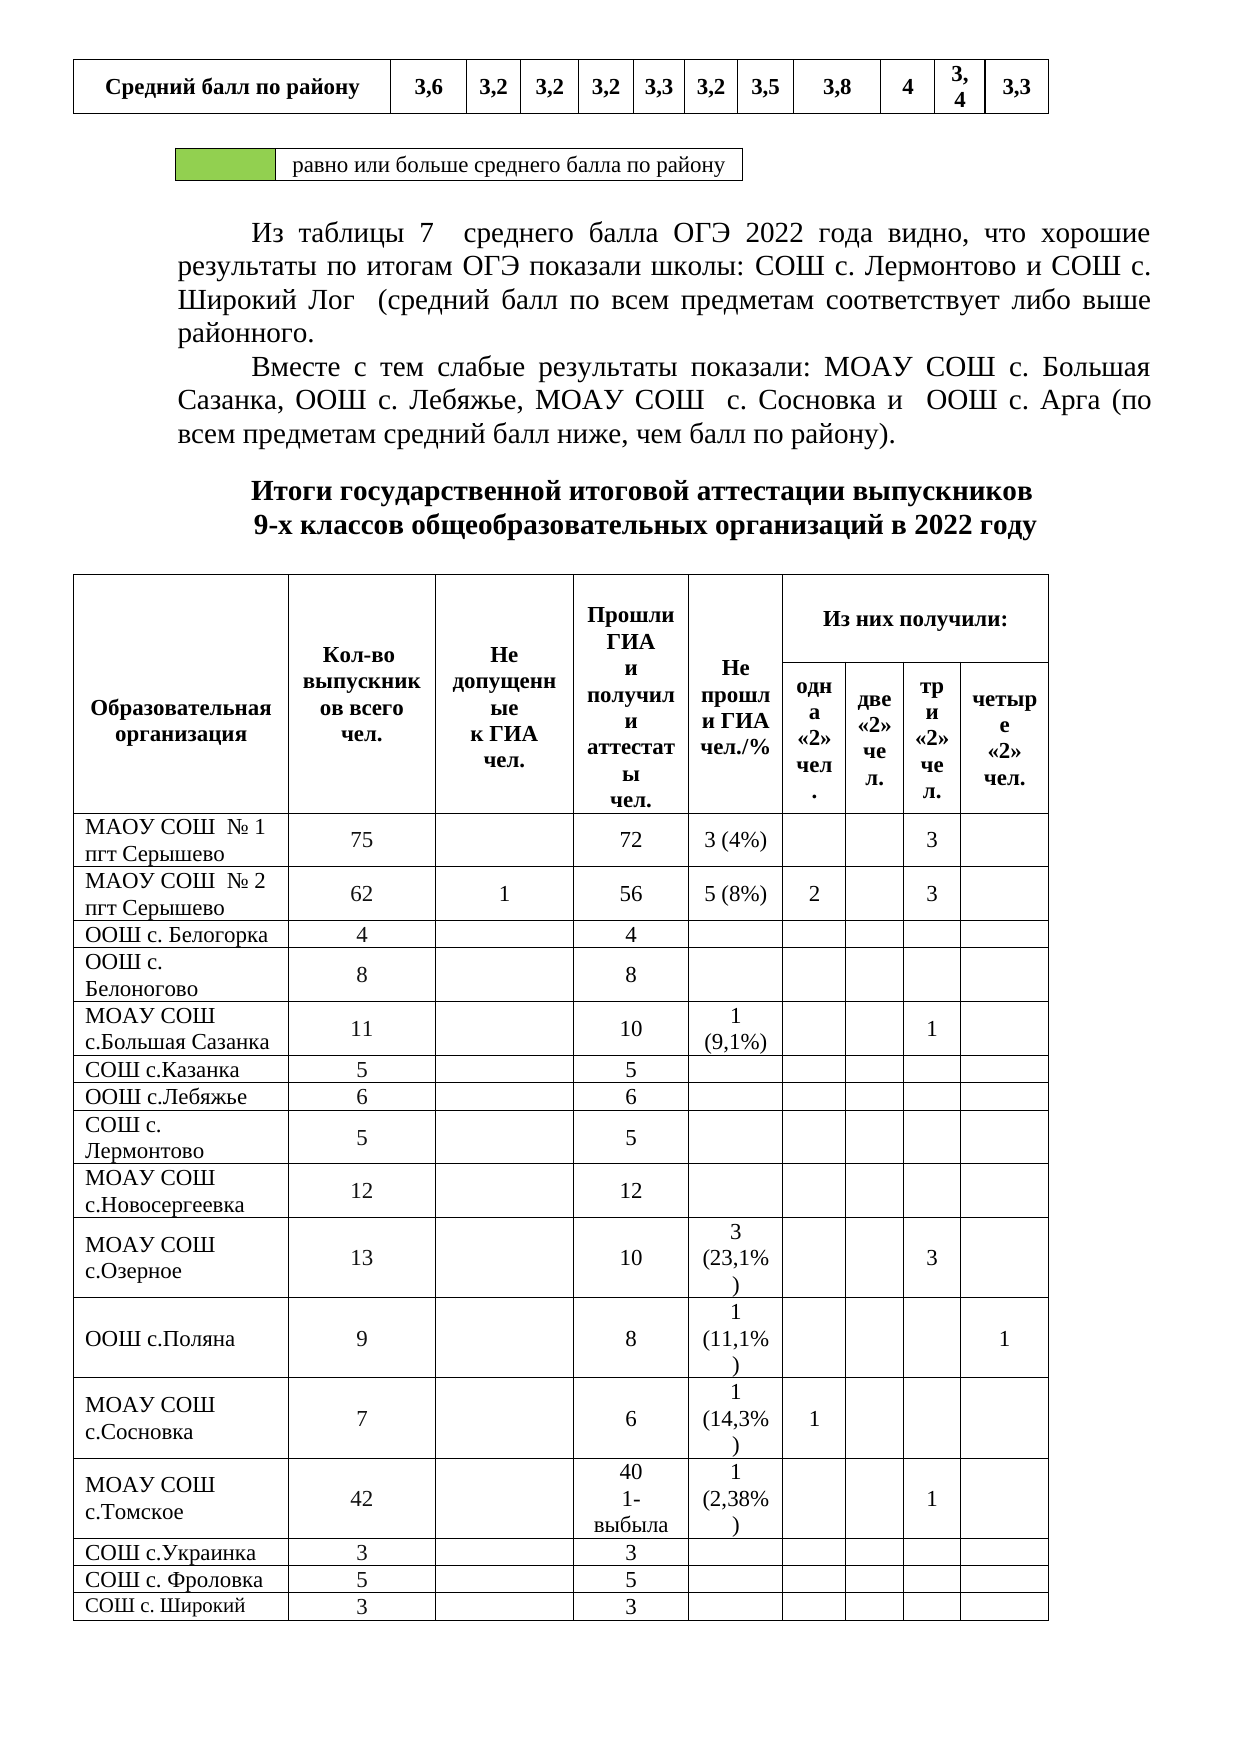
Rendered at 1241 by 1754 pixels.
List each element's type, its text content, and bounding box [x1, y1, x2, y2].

table_cell [436, 1593, 573, 1620]
table_cell 10 [574, 1002, 688, 1055]
table_cell [904, 1111, 960, 1163]
table_cell МОАУ СОШ с.Озерное [74, 1218, 288, 1297]
table_cell [904, 1083, 960, 1109]
table_cell три «2» чел. [904, 663, 960, 812]
table_cell [436, 1002, 573, 1055]
table_cell 72 [574, 814, 688, 866]
table_cell [846, 1593, 903, 1620]
table_cell [783, 814, 845, 866]
table_cell [783, 921, 845, 947]
table_cell [436, 1298, 573, 1377]
table_cell [436, 1459, 573, 1537]
table_cell [904, 921, 960, 947]
table_cell МОАУ СОШ с.Новосергеевка [74, 1164, 288, 1217]
table_cell СОШ с.Казанка [74, 1056, 288, 1082]
table_cell 3 [574, 1539, 688, 1565]
table_cell 3 [289, 1593, 435, 1620]
table_cell [961, 1111, 1048, 1163]
table_cell [783, 1002, 845, 1055]
table_cell [436, 1164, 573, 1217]
table_cell 3,3 [986, 60, 1048, 113]
table_cell [961, 921, 1048, 947]
table_cell 3,5 [738, 60, 793, 113]
table_cell 1 (9,1%) [689, 1002, 782, 1055]
table_cell [846, 1539, 903, 1565]
text 9-х классов общеобразовательных организаций в 2022 году [59, 507, 1152, 541]
table_cell 10 [574, 1218, 688, 1297]
table_cell [961, 1083, 1048, 1109]
table_cell [961, 1056, 1048, 1082]
table_cell ООШ с.Поляна [74, 1298, 288, 1377]
table_cell одна «2» чел. [783, 663, 845, 812]
table_cell [783, 1218, 845, 1297]
table_cell [689, 1539, 782, 1565]
table_cell 3,3 [634, 60, 684, 113]
table_cell [846, 1056, 903, 1082]
table_cell 1 [436, 867, 573, 920]
table_cell [689, 1566, 782, 1592]
table_cell Средний балл по району [74, 60, 390, 113]
table_cell 3 (4%) [689, 814, 782, 866]
table_cell 3,4 [935, 60, 984, 113]
table_cell 4 [881, 60, 934, 113]
text Из таблицы 7 среднего балла ОГЭ 2022 года видно, что хорошие результаты по итогам ОГЭ показали школы: СОШ с. Лермонтово и СОШ с. Широкий Лог (средний балл по всем предметам соответствует либо выше районного. [177, 215, 1152, 349]
table_cell СОШ с.Украинка [74, 1539, 288, 1565]
table_cell [904, 1164, 960, 1217]
table_cell [846, 1298, 903, 1377]
table_cell 1 (2,38%) [689, 1459, 782, 1537]
table_cell 5 [574, 1111, 688, 1163]
table_cell [846, 921, 903, 947]
table_cell 7 [289, 1378, 435, 1457]
table_cell [904, 1539, 960, 1565]
table_cell СОШ с. Фроловка [74, 1566, 288, 1592]
table_cell [436, 1218, 573, 1297]
table_cell [846, 1378, 903, 1457]
table_cell [783, 1566, 845, 1592]
table_cell 40 1-выбыла [574, 1459, 688, 1537]
table_cell [904, 1298, 960, 1377]
table_header равно или больше среднего балла по району [276, 149, 742, 180]
table_cell 12 [574, 1164, 688, 1217]
table_cell [846, 1218, 903, 1297]
table_cell [904, 948, 960, 1001]
table_cell 1 [961, 1298, 1048, 1377]
table_cell [689, 1111, 782, 1163]
table_cell [689, 921, 782, 947]
table_header Прошли ГИА и получили аттестаты чел. [574, 575, 688, 812]
table_cell 4 [289, 921, 435, 947]
table_cell [783, 1056, 845, 1082]
table_cell [846, 1002, 903, 1055]
table_cell 3 [574, 1593, 688, 1620]
table_cell [846, 1083, 903, 1109]
table_cell [961, 814, 1048, 866]
table_cell СОШ с. Лермонтово [74, 1111, 288, 1163]
table_cell 5 (8%) [689, 867, 782, 920]
table_cell [783, 1111, 845, 1163]
table_cell 4 [574, 921, 688, 947]
table_cell [436, 921, 573, 947]
table_cell 8 [574, 1298, 688, 1377]
table_cell [846, 814, 903, 866]
table_cell [436, 1111, 573, 1163]
table_cell [689, 1083, 782, 1109]
table_cell четыре «2» чел. [961, 663, 1048, 812]
table_cell [904, 1378, 960, 1457]
table_cell 62 [289, 867, 435, 920]
table_cell 3,2 [521, 60, 578, 113]
table_cell [783, 1539, 845, 1565]
table_cell [846, 1111, 903, 1163]
table_cell 3 [904, 867, 960, 920]
table_cell 6 [574, 1378, 688, 1457]
table_cell [783, 1164, 845, 1217]
table_header Кол-во выпускников всего чел. [289, 575, 435, 812]
table_cell СОШ с. Широкий Лог [74, 1593, 288, 1620]
table_cell [961, 1218, 1048, 1297]
table_cell 1 [904, 1459, 960, 1537]
table_cell [961, 1164, 1048, 1217]
table_cell МОАУ СОШ с.Большая Сазанка [74, 1002, 288, 1055]
table_cell [783, 1298, 845, 1377]
table_cell МАОУ СОШ № 2 пгт Серышево [74, 867, 288, 920]
table_cell [436, 1566, 573, 1592]
table_cell МАОУ СОШ № 1 пгт Серышево [74, 814, 288, 866]
table_cell МОАУ СОШ с.Сосновка [74, 1378, 288, 1457]
text Итоги государственной итоговой аттестации выпускников [59, 473, 1152, 507]
table_cell 42 [289, 1459, 435, 1537]
table_cell 6 [574, 1083, 688, 1109]
table_cell 3 [904, 814, 960, 866]
table_cell 5 [289, 1111, 435, 1163]
table_cell [783, 1459, 845, 1537]
table_cell [961, 1593, 1048, 1620]
table_cell [783, 1593, 845, 1620]
table_cell 56 [574, 867, 688, 920]
table_cell [689, 1056, 782, 1082]
table_cell [846, 1164, 903, 1217]
table_cell 3,6 [391, 60, 466, 113]
table_cell 1 (14,3%) [689, 1378, 782, 1457]
table_cell [961, 867, 1048, 920]
table_cell 5 [289, 1056, 435, 1082]
table_cell [961, 1378, 1048, 1457]
table_cell [689, 1164, 782, 1217]
table_cell [436, 948, 573, 1001]
table_cell [961, 1459, 1048, 1537]
table_cell [783, 948, 845, 1001]
table_cell 3,2 [579, 60, 633, 113]
table_cell [904, 1056, 960, 1082]
table_cell 12 [289, 1164, 435, 1217]
table_cell [783, 1083, 845, 1109]
table_cell 11 [289, 1002, 435, 1055]
table_cell 3 [904, 1218, 960, 1297]
table_cell 3,8 [794, 60, 880, 113]
table_cell [846, 1459, 903, 1537]
table_cell [436, 814, 573, 866]
table_cell МОАУ СОШ с.Томское [74, 1459, 288, 1537]
table_cell 3,2 [685, 60, 737, 113]
table_cell 8 [574, 948, 688, 1001]
table_cell [436, 1378, 573, 1457]
table_cell [961, 1539, 1048, 1565]
table_cell 9 [289, 1298, 435, 1377]
table_cell 5 [574, 1566, 688, 1592]
table_header [176, 149, 275, 180]
table_cell 6 [289, 1083, 435, 1109]
table_cell 13 [289, 1218, 435, 1297]
table_cell [689, 948, 782, 1001]
table_cell 2 [783, 867, 845, 920]
table_cell [961, 1002, 1048, 1055]
table_cell [436, 1056, 573, 1082]
text Вместе с тем слабые результаты показали: МОАУ СОШ с. Большая Сазанка, ООШ с. Лебяжье, МОАУ СОШ с. Сосновка и ООШ с. Арга (по всем предметам средний балл ниже, чем балл по району). [177, 349, 1152, 449]
table_cell [961, 948, 1048, 1001]
table_cell 5 [289, 1566, 435, 1592]
table_cell [904, 1566, 960, 1592]
table_cell 3 (23,1%) [689, 1218, 782, 1297]
table_cell [436, 1083, 573, 1109]
table_cell ООШ с. Белоногово [74, 948, 288, 1001]
table_cell 1 [783, 1378, 845, 1457]
table_cell [436, 1539, 573, 1565]
table_cell 75 [289, 814, 435, 866]
table_header Не прошли ГИА чел./% [689, 575, 782, 812]
table_cell 8 [289, 948, 435, 1001]
table_header Образовательная организация [74, 575, 288, 812]
table_cell [846, 1566, 903, 1592]
table_cell [689, 1593, 782, 1620]
table_cell [846, 948, 903, 1001]
table_cell [846, 867, 903, 920]
table_cell [904, 1593, 960, 1620]
table_cell 1 [904, 1002, 960, 1055]
table_cell ООШ с. Белогорка [74, 921, 288, 947]
table_cell две «2» чел. [846, 663, 903, 812]
table_cell 3 [289, 1539, 435, 1565]
table_cell ООШ с.Лебяжье [74, 1083, 288, 1109]
table_cell [961, 1566, 1048, 1592]
table_cell 3,2 [467, 60, 520, 113]
table_cell 1 (11,1%) [689, 1298, 782, 1377]
table_cell 5 [574, 1056, 688, 1082]
table_header Из них получили: [783, 575, 1048, 662]
table_header Не допущенные к ГИА чел. [436, 575, 573, 812]
